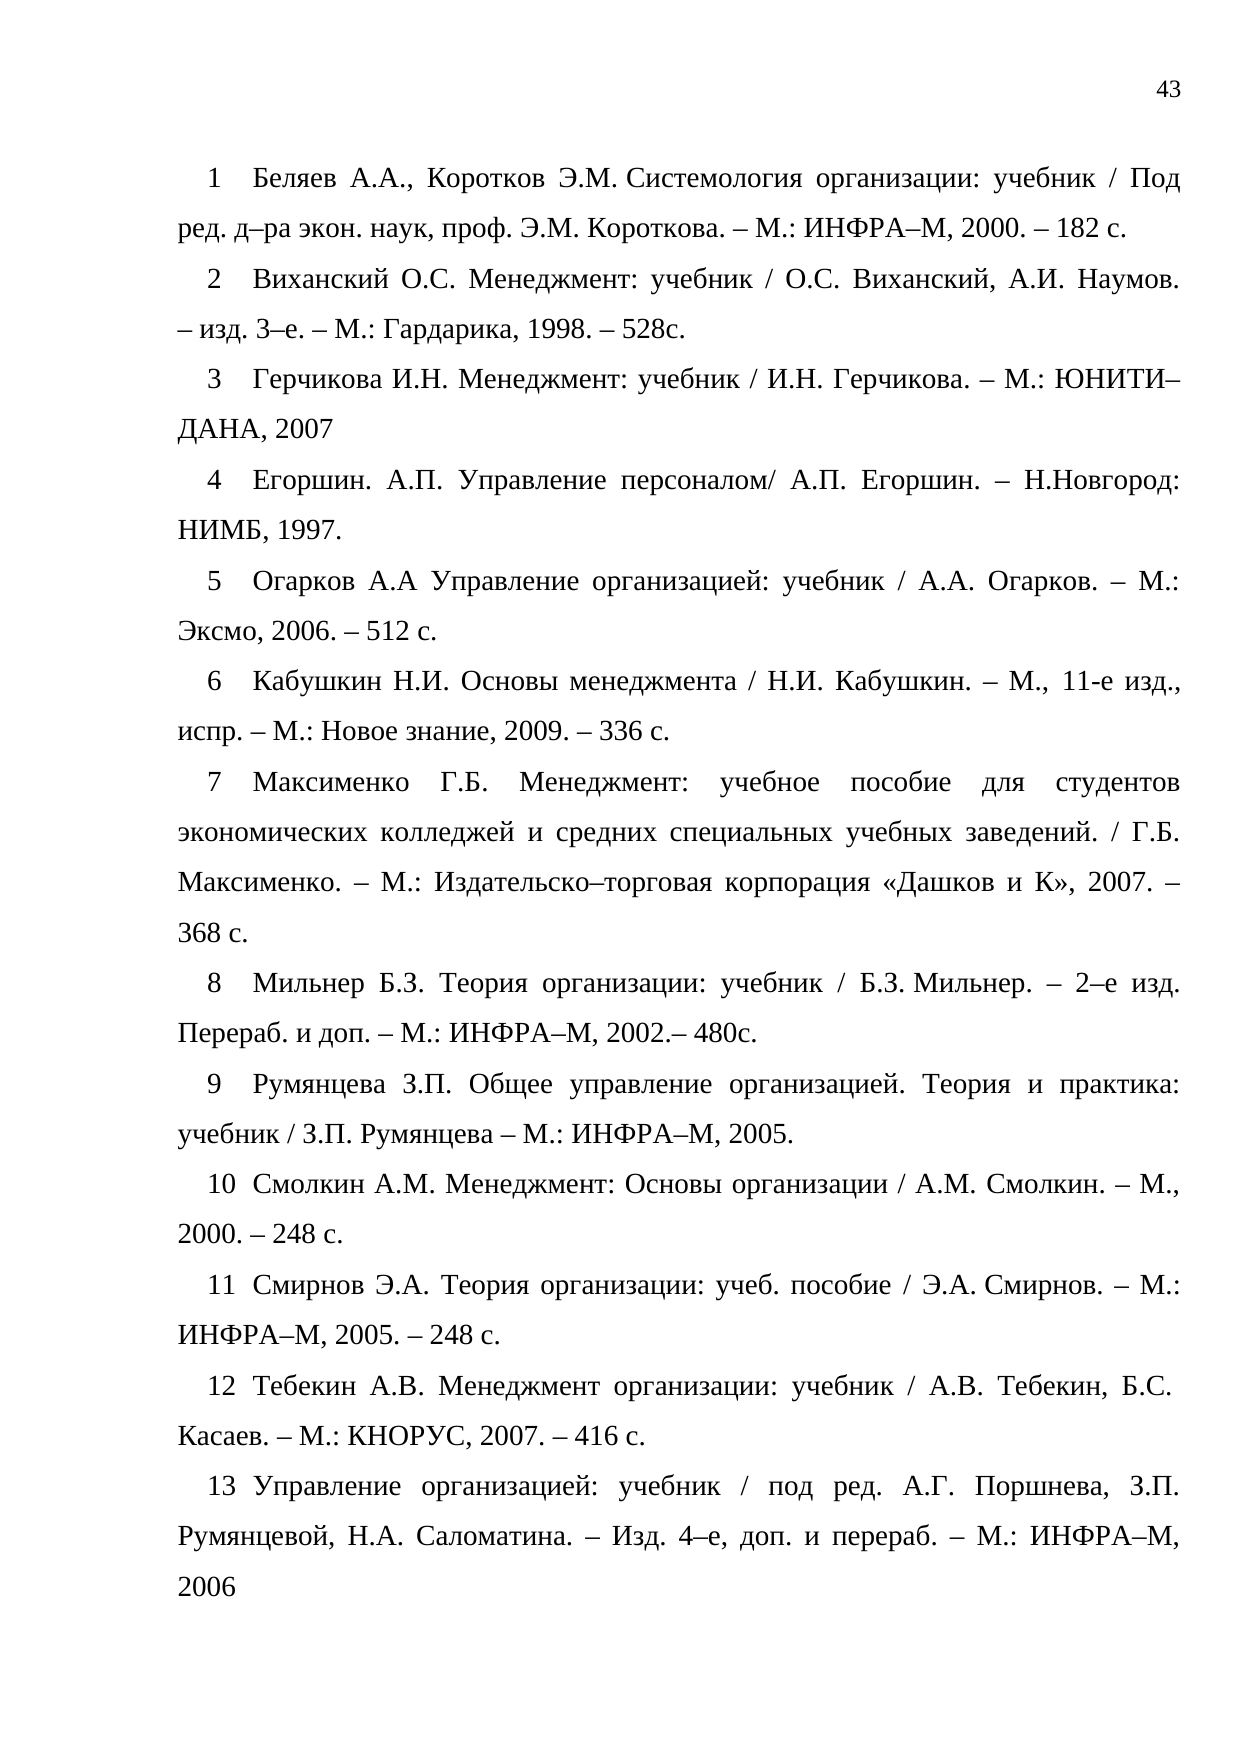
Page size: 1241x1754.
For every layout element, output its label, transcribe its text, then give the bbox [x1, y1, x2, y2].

list Кабушкин Н.И. Основы менеджмента / Н.И. Кабушкин. – М., 11-е изд., испр. – М.: Новое знание, 2009. – 336 с. [177, 663, 1181, 747]
list Егоршин. А.П. Управление персоналом/ А.П. Егоршин. – Н.Новгород: НИМБ, 1997. [177, 462, 1181, 546]
list Румянцева З.П. Общее управление организацией. Теория и практика: учебник / З.П. Румянцева – М.: ИНФРА–М, 2005. [177, 1066, 1181, 1149]
list Беляев А.А., Коротков Э.М. Системология организации: учебник / Под ред. д–ра экон. наук, проф. Э.М. Короткова. – М.: ИНФРА–М, 2000. – 182 с. [177, 160, 1181, 244]
list Герчикова И.Н. Менеджмент: учебник / И.Н. Герчикова. – М.: ЮНИТИ–ДАНА, 2007 [177, 361, 1181, 445]
list Мильнер Б.З. Теория организации: учебник / Б.З. Мильнер. – 2–е изд. Перераб. и доп. – М.: ИНФРА–М, 2002.– 480с. [177, 965, 1181, 1049]
list Управление организацией: учебник / под ред. А.Г. Поршнева, З.П. Румянцевой, Н.А. Саломатина. – Изд. 4–е, доп. и перераб. – М.: ИНФРА–М, 2006 [177, 1468, 1181, 1602]
list Виханский О.С. Менеджмент: учебник / О.С. Виханский, A.И. Наумов. – изд. 3–е. – М.: Гардарика, 1998. – 528с. [177, 261, 1181, 344]
list Максименко Г.Б. Менеджмент: учебное пособие для студентов экономических колледжей и средних специальных учебных заведений. / Г.Б. Максименко. – М.: Издательско–торговая корпорация «Дашков и К», 2007. – 368 с. [177, 764, 1181, 948]
list Тебекин А.В. Менеджмент организации: учебник / А.В. Тебекин, Б.С. Касаев. – М.: КНОРУС, 2007. – 416 с. [177, 1368, 1181, 1451]
list Огарков А.А Управление организацией: учебник / А.А. Огарков. – М.: Эксмо, 2006. – 512 с. [177, 563, 1181, 646]
list Смирнов Э.А. Теория организации: учеб. пособие / Э.А. Смирнов. – М.: ИНФРА–М, 2005. – 248 с. [177, 1267, 1181, 1351]
list Смолкин А.М. Менеджмент: Основы организации / А.М. Смолкин. – М., 2000. – 248 с. [177, 1166, 1181, 1250]
